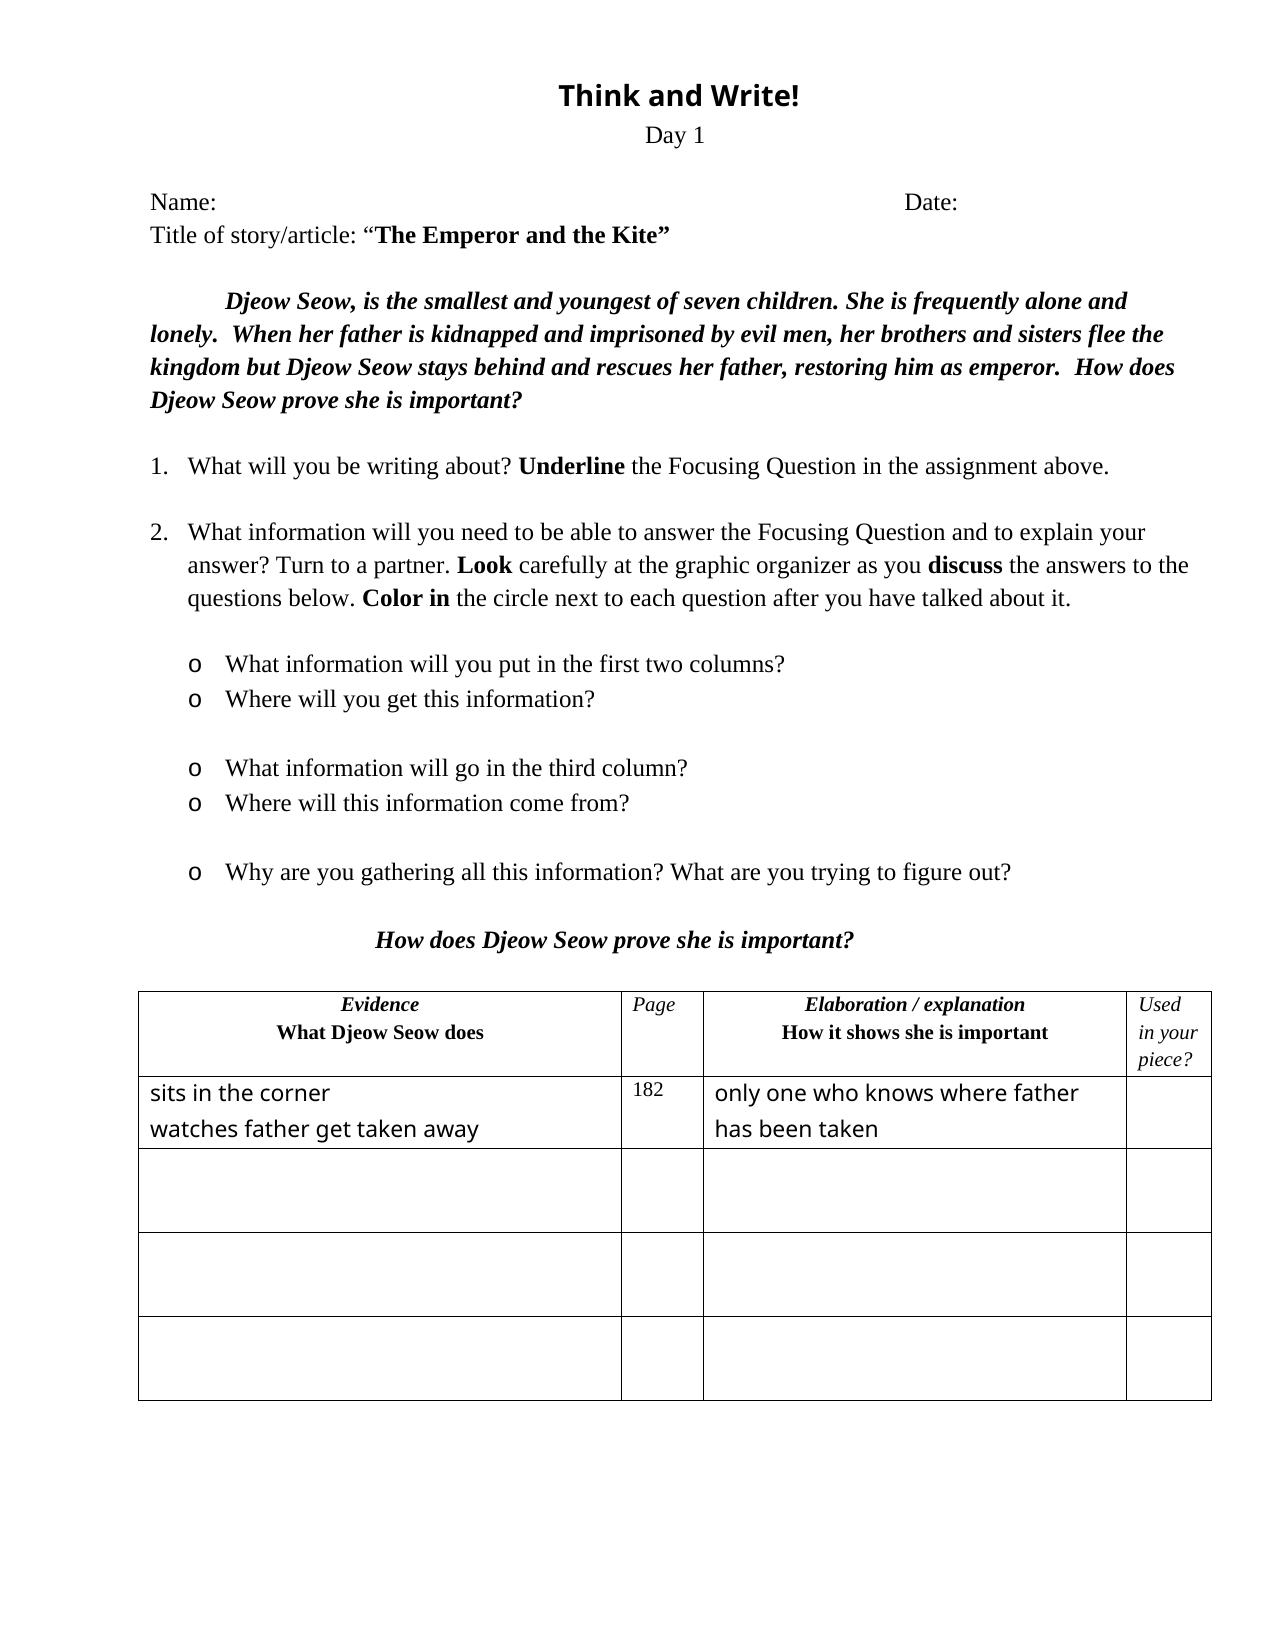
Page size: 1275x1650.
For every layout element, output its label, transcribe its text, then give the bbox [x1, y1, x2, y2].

table_cell [1127, 1077, 1211, 1148]
text Think and Write! [150, 75, 1200, 115]
table_header Page [622, 992, 703, 1076]
table_cell [704, 1149, 1126, 1232]
list What information will you put in the first two columns? [187, 649, 1200, 680]
table_cell sits in the corner watches father get taken away [139, 1077, 621, 1148]
text Day 1 [150, 121, 1200, 149]
table_cell [139, 1317, 621, 1400]
list Where will you get this information? [187, 684, 1200, 715]
table_cell [1127, 1317, 1211, 1400]
table_header Evidence What Djeow Seow does [139, 992, 621, 1076]
list What will you be writing about? Underline the Focusing Question in the assignment above. [150, 451, 1200, 479]
list What information will go in the third column? [187, 753, 1200, 784]
table_cell [704, 1317, 1126, 1400]
list What information will you need to be able to answer the Focusing Question and to explain your answer? Turn to a partner. Look carefully at the graphic organizer as you discuss the answers to the questions below. Color in the circle next to each question after you have talked about it. [150, 517, 1200, 612]
table_cell [622, 1317, 703, 1400]
list Why are you gathering all this information? What are you trying to figure out? [187, 857, 1200, 887]
table_cell [622, 1149, 703, 1232]
list Where will this information come from? [187, 788, 1200, 819]
table_cell 182 [622, 1077, 703, 1148]
table_header Used in your piece? [1127, 992, 1211, 1076]
table_cell only one who knows where father has been taken [704, 1077, 1126, 1148]
table_cell [622, 1233, 703, 1316]
table_cell [139, 1233, 621, 1316]
text Title of story/article: “The Emperor and the Kite” [150, 220, 1200, 248]
table_cell [704, 1233, 1126, 1316]
text How does Djeow Seow prove she is important? [150, 925, 1200, 954]
table_cell [1127, 1233, 1211, 1316]
text Name: Date: [150, 187, 1200, 215]
table_cell [139, 1149, 621, 1232]
table_header Elaboration / explanation How it shows she is important [704, 992, 1126, 1076]
text Djeow Seow, is the smallest and youngest of seven children. She is frequently alone and lonely. When her father is kidnapped and imprisoned by evil men, her brothers and sisters flee the kingdom but Djeow Seow stays behind and rescues her father, restoring him as emperor. How does Djeow Seow prove she is important? [150, 286, 1200, 413]
table_cell [1127, 1149, 1211, 1232]
